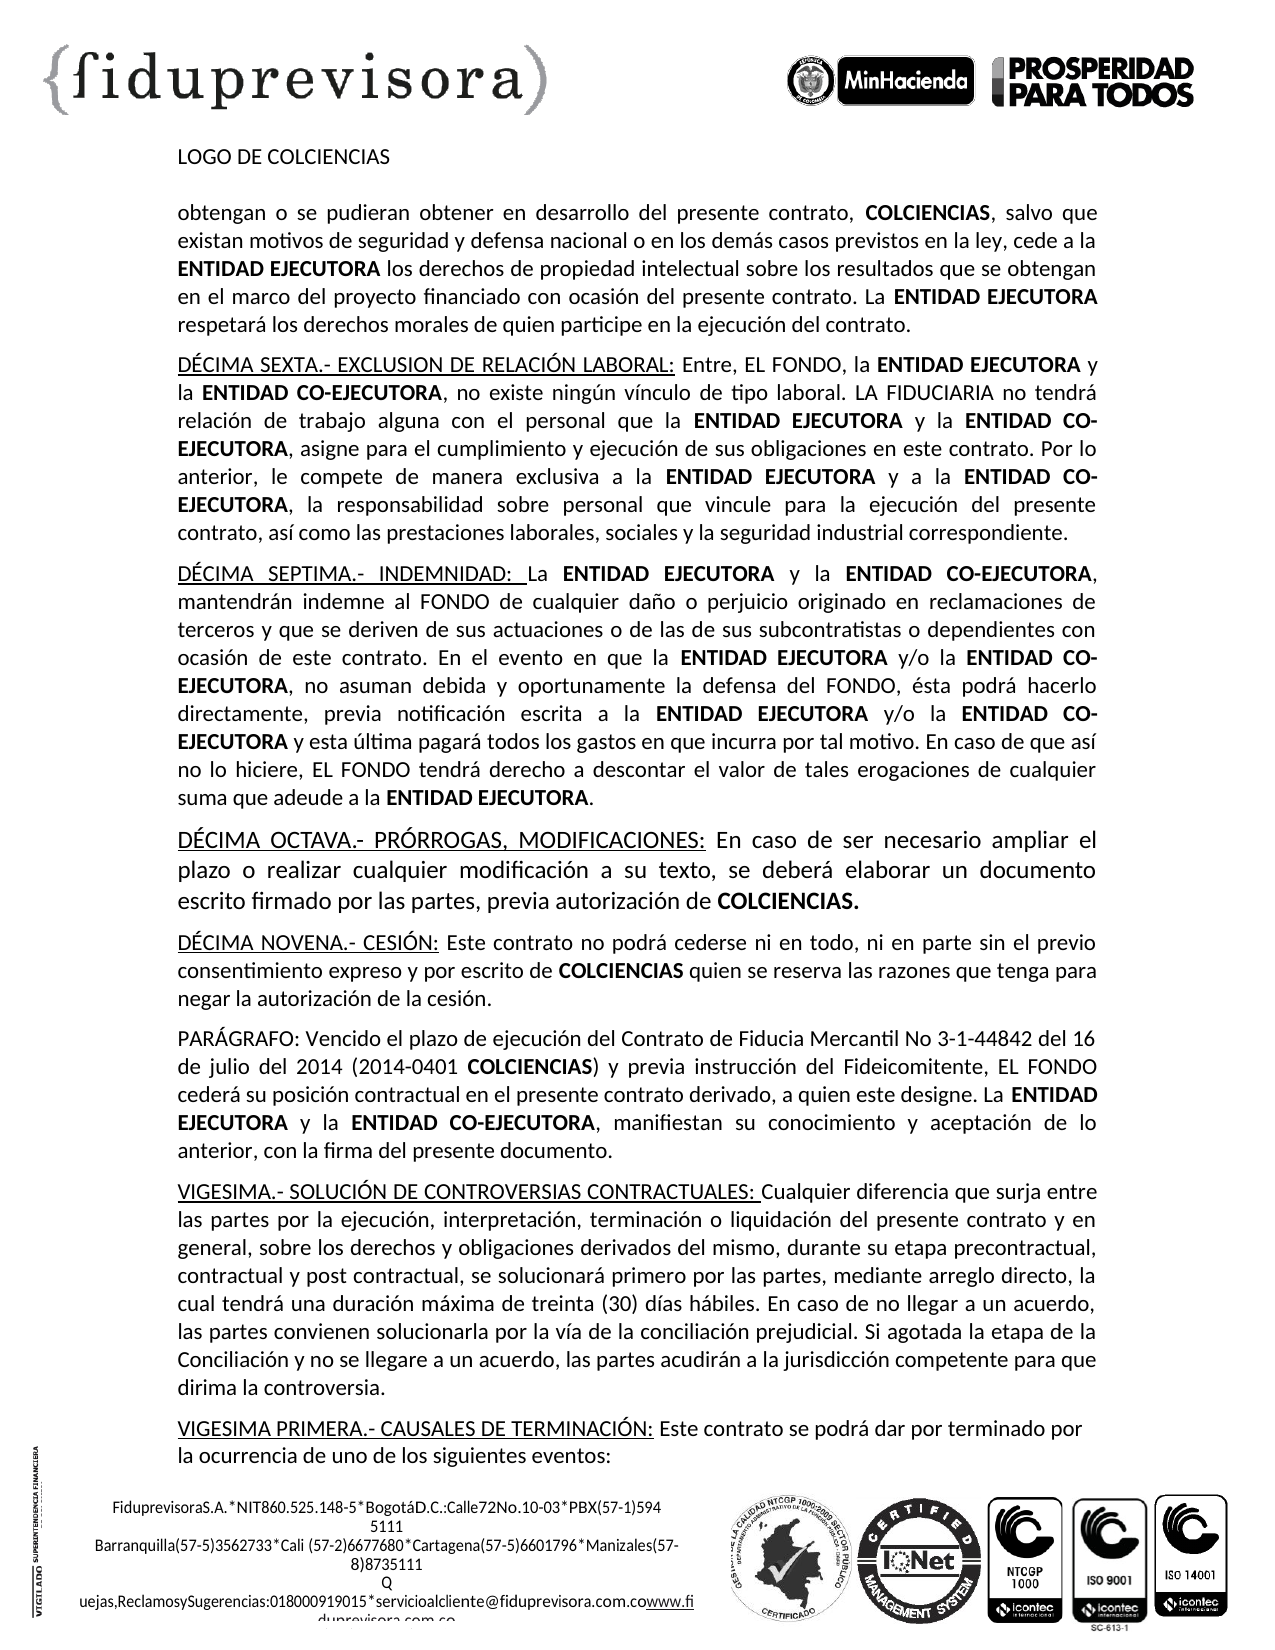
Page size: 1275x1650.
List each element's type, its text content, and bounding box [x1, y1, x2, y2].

text VIGESIMA.- SOLUCIÓN DE CONTROVERSIAS CONTRACTUALES: Cualquier diferencia que surja entre las partes por la ejecución, interpretación, terminación o liquidación del presente contrato y en general, sobre los derechos y obligaciones derivados del mismo, durante su etapa precontractual, contractual y post contractual, se solucionará primero por las partes, mediante arreglo directo, la cual tendrá una duración máxima de treinta (30) días hábiles. En caso de no llegar a un acuerdo, las partes convienen solucionarla por la vía de la conciliación prejudicial. Si agotada la etapa de la Conciliación y no se llegare a un acuerdo, las partes acudirán a la jurisdicción competente para que dirima la controversia. [177, 1177, 1098, 1401]
picture [856, 1497, 981, 1624]
picture [41, 44, 554, 115]
picture [723, 1493, 852, 1628]
text DÉCIMA SEPTIMA.- INDEMNIDAD: La ENTIDAD EJECUTORA y la ENTIDAD CO-EJECUTORA, mantendrán indemne al FONDO de cualquier daño o perjuicio originado en reclamaciones de terceros y que se deriven de sus actuaciones o de las de sus subcontratistas o dependientes con ocasión de este contrato. En el evento en que la ENTIDAD EJECUTORA y/o la ENTIDAD CO-EJECUTORA, no asuman debida y oportunamente la defensa del FONDO, ésta podrá hacerlo directamente, previa notificación escrita a la ENTIDAD EJECUTORA y/o la ENTIDAD CO-EJECUTORA y esta última pagará todos los gastos en que incurra por tal motivo. En caso de que así no lo hiciere, EL FONDO tendrá derecho a descontar el valor de tales erogaciones de cualquier suma que adeude a la ENTIDAD EJECUTORA. [177, 559, 1098, 811]
picture [1071, 1497, 1148, 1632]
picture [22, 1443, 59, 1620]
text PARÁGRAFO: Vencido el plazo de ejecución del Contrato de Fiducia Mercantil No 3-1-44842 del 16 de julio del 2014 (2014-0401 COLCIENCIAS) y previa instrucción del Fideicomitente, EL FONDO cederá su posición contractual en el presente contrato derivado, a quien este designe. La ENTIDAD EJECUTORA y la ENTIDAD CO-EJECUTORA, manifiestan su conocimiento y aceptación de lo anterior, con la firma del presente documento. [177, 1024, 1098, 1164]
picture [987, 47, 1204, 122]
picture [1152, 1492, 1230, 1619]
text DÉCIMA OCTAVA.- PRÓRROGAS, MODIFICACIONES: En caso de ser necesario ampliar el plazo o realizar cualquier modificación a su texto, se deberá elaborar un documento escrito firmado por las partes, previa autorización de COLCIENCIAS. [177, 824, 1098, 915]
text VIGESIMA PRIMERA.- CAUSALES DE TERMINACIÓN: Este contrato se podrá dar por terminado por la ocurrencia de uno de los siguientes eventos: [177, 1414, 1098, 1470]
picture [987, 1497, 1063, 1623]
picture [778, 48, 980, 118]
text DÉCIMA NOVENA.- CESIÓN: Este contrato no podrá cederse ni en todo, ni en parte sin el previo consentimiento expreso y por escrito de COLCIENCIAS quien se reserva las razones que tenga para negar la autorización de la cesión. [177, 928, 1098, 1012]
text DÉCIMA SEXTA.- EXCLUSION DE RELACIÓN LABORAL: Entre, EL FONDO, la ENTIDAD EJECUTORA y la ENTIDAD CO-EJECUTORA, no existe ningún vínculo de tipo laboral. LA FIDUCIARIA no tendrá relación de trabajo alguna con el personal que la ENTIDAD EJECUTORA y la ENTIDAD CO-EJECUTORA, asigne para el cumplimiento y ejecución de sus obligaciones en este contrato. Por lo anterior, le compete de manera exclusiva a la ENTIDAD EJECUTORA y a la ENTIDAD CO-EJECUTORA, la responsabilidad sobre personal que vincule para la ejecución del presente contrato, así como las prestaciones laborales, sociales y la seguridad industrial correspondiente. [177, 350, 1098, 547]
